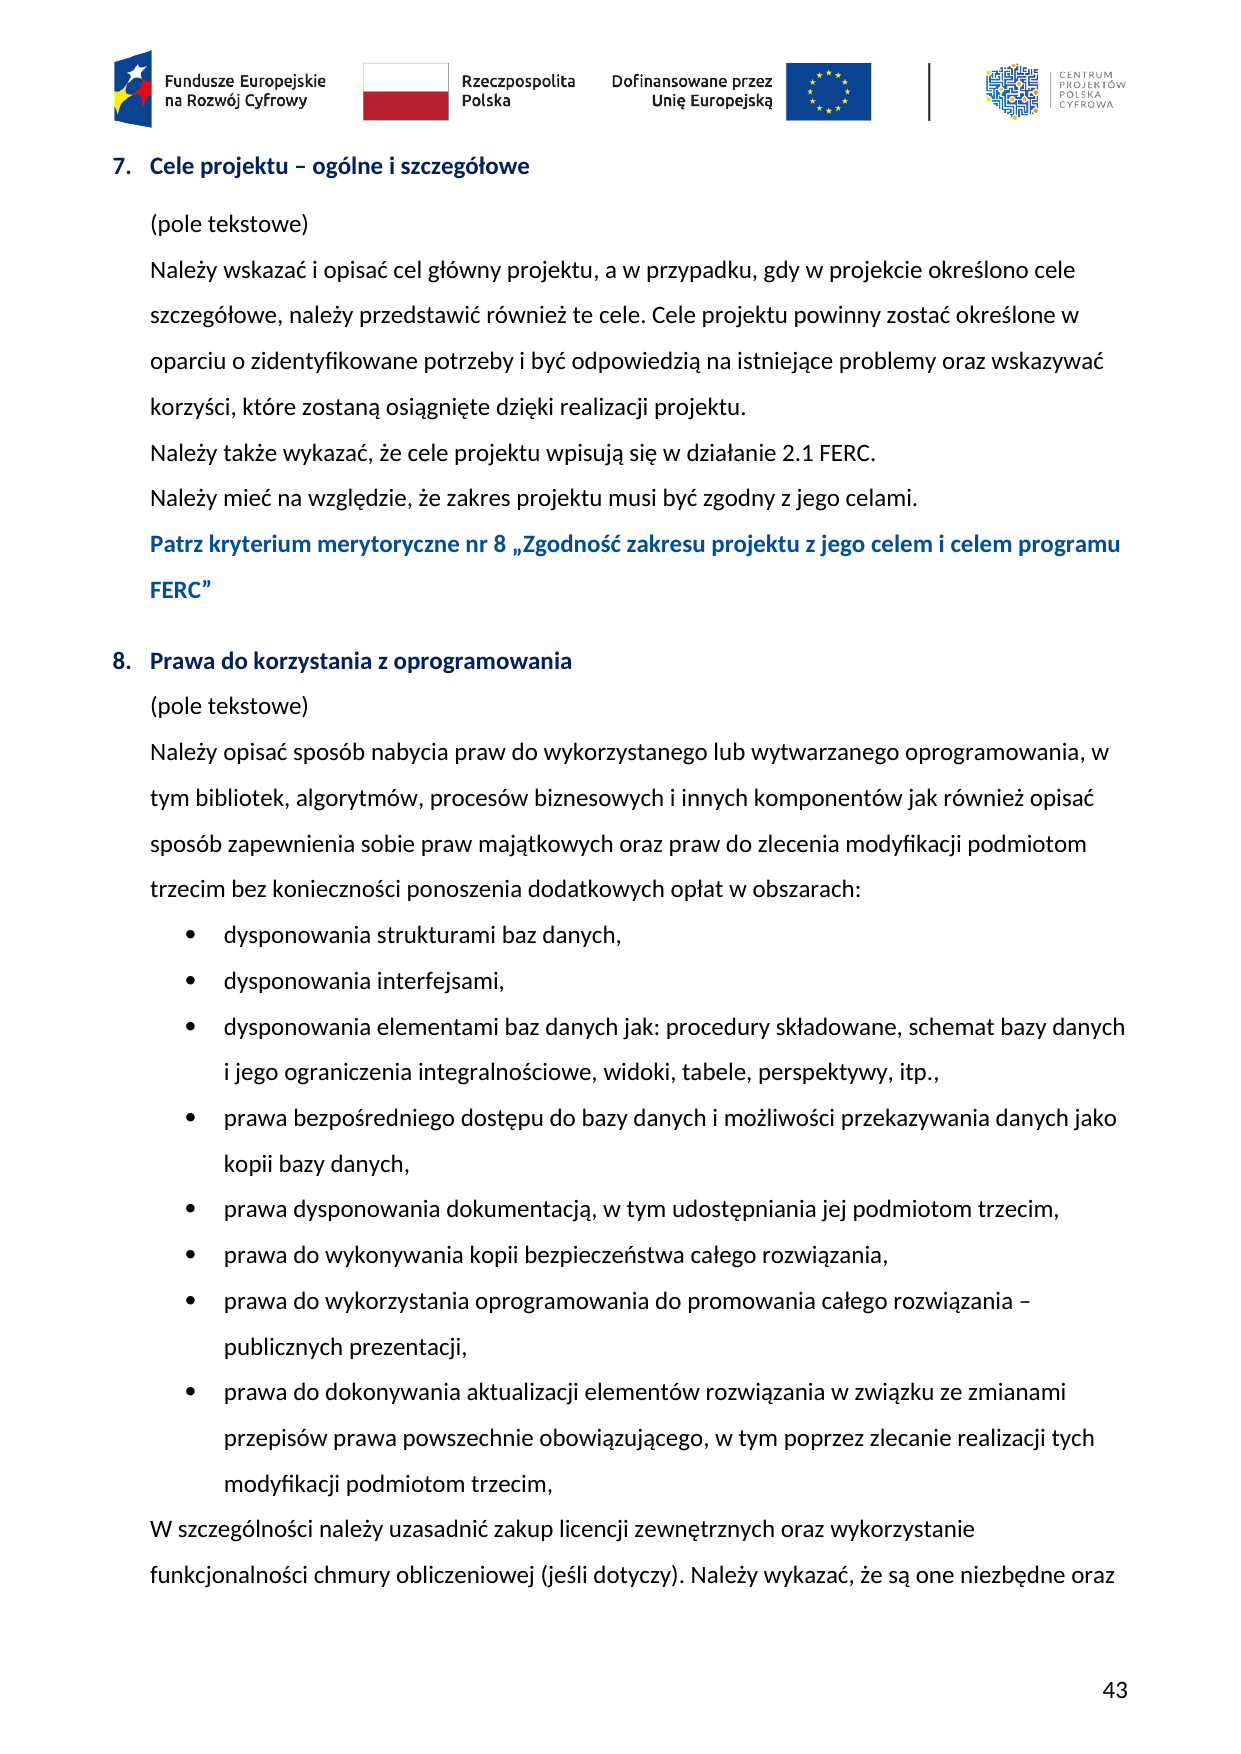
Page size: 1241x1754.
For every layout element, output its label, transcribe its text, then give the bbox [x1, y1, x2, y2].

list prawa dysponowania dokumentacją, w tym udostępniania jej podmiotom trzecim, [186, 1193, 1128, 1224]
text (pole tekstowe) [150, 208, 1128, 239]
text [150, 1514, 1128, 1590]
list prawa do wykonywania kopii bezpieczeństwa całego rozwiązania, [186, 1239, 1128, 1270]
text Należy opisać sposób nabycia praw do wykorzystanego lub wytwarzanego oprogramowania, w tym bibliotek, algorytmów, procesów biznesowych i innych komponentów jak również opisać sposób zapewnienia sobie praw majątkowych oraz praw do zlecenia modyfikacji podmiotom trzecim bez konieczności ponoszenia dodatkowych opłat w obszarach: [150, 736, 1128, 904]
list prawa bezpośredniego dostępu do bazy danych i możliwości przekazywania danych jako kopii bazy danych, [186, 1102, 1128, 1178]
text Należy mieć na względzie, że zakres projektu musi być zgodny z jego celami. [150, 483, 1128, 513]
text Należy wskazać i opisać cel główny projektu, a w przypadku, gdy w projekcie określono cele szczegółowe, należy przedstawić również te cele. Cele projektu powinny zostać określone w oparciu o zidentyfikowane potrzeby i być odpowiedzią na istniejące problemy oraz wskazywać korzyści, które zostaną osiągnięte dzięki realizacji projektu. [150, 254, 1128, 422]
picture [114, 50, 1126, 128]
list prawa do wykorzystania oprogramowania do promowania całego rozwiązania – publicznych prezentacji, [186, 1285, 1128, 1361]
text (pole tekstowe) [150, 691, 1128, 721]
subtitle Prawa do korzystania z oprogramowania [112, 645, 1128, 675]
list dysponowania interfejsami, [186, 965, 1128, 995]
list prawa do dokonywania aktualizacji elementów rozwiązania w związku ze zmianami przepisów prawa powszechnie obowiązującego, w tym poprzez zlecanie realizacji tych modyfikacji podmiotom trzecim, [186, 1376, 1128, 1498]
subtitle Cele projektu – ogólne i szczegółowe [112, 150, 1128, 181]
text Należy także wykazać, że cele projektu wpisują się w działanie 2.1 FERC. [150, 437, 1128, 467]
list dysponowania elementami baz danych jak: procedury składowane, schemat bazy danych i jego ograniczenia integralnościowe, widoki, tabele, perspektywy, itp., [186, 1011, 1128, 1087]
text Patrz kryterium merytoryczne nr 8 „Zgodność zakresu projektu z jego celem i celem programu FERC” [150, 528, 1128, 604]
list dysponowania strukturami baz danych, [186, 919, 1128, 950]
